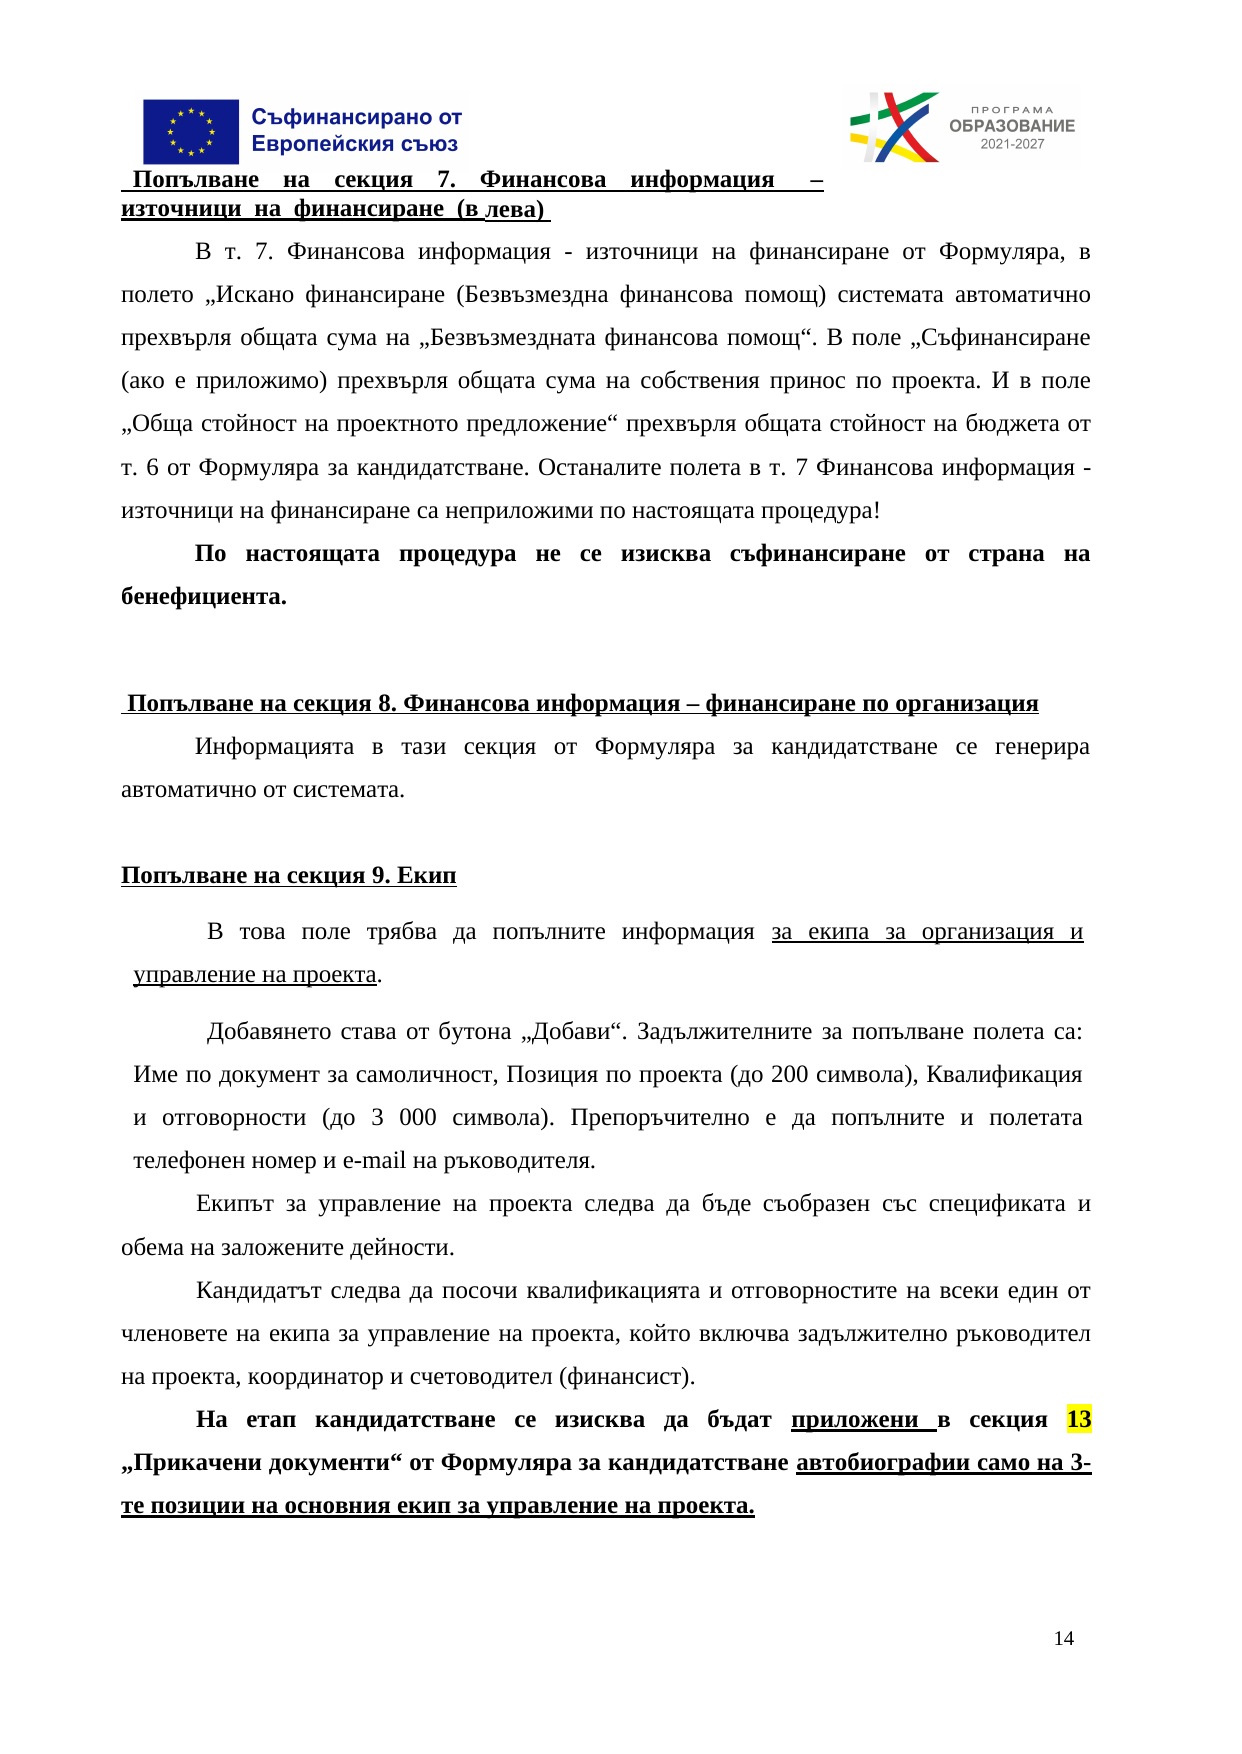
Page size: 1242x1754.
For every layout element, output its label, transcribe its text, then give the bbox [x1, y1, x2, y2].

text В това поле трябва да попълните информация за екипа за организация и управление на проекта. [133, 916, 1084, 988]
text На етап кандидатстване се изисква да бъдат приложени в секция 13 „Прикачени документи“ от Формуляра за кандидатстване автобиографии само на 3-те позиции на основния екип за управление на проекта. [121, 1404, 1092, 1519]
text Екипът за управление на проекта следва да бъде съобразен със спецификата и обема на заложените дейности. [121, 1188, 1092, 1260]
picture [134, 90, 470, 164]
text Кандидатът следва да посочи квалификацията и отговорностите на всеки един от членовете на екипа за управление на проекта, който включва задължително ръководител на проекта, координатор и счетоводител (финансист). [121, 1275, 1092, 1390]
text Попълване на секция 9. Екип [121, 861, 1092, 889]
text В т. 7. Финансовa информация - източници на финансиране от Формуляра, в полето „Искано финансиране (Безвъзмездна финансова помощ) системата автоматично прехвърля общата сума на „Безвъзмездната финансова помощ“. В поле „Съфинансиране (ако е приложимо) прехвърля общата сума на собствения принос по проекта. И в поле „Обща стойност на проектното предложение“ прехвърля общата стойност на бюджета от т. 6 от Формуляра за кандидатстване. Останалите полета в т. 7 Финансова информация - източници на финансиране са неприложими по настоящата процедура! [121, 236, 1092, 523]
picture [840, 84, 1082, 169]
text По настоящата процедура не се изисква съфинансиране от страна на бенефициента. [121, 538, 1092, 610]
text Попълване на секция 7. Финансова информация – източници на финансиране (в лева) [121, 164, 1083, 223]
text Информацията в тази секция от Формуляра за кандидатстване се генерира автоматично от системата. [121, 731, 1092, 803]
text Попълване на секция 8. Финансова информация – финансиране по организация [121, 688, 1092, 717]
text Добавянето става от бутона „Добави“. Задължителните за попълване полета са: Име по документ за самоличност, Позиция по проекта (до 200 символа), Квалификация и отговорности (до 3 000 символа). Препоръчително е да попълните и полетата телефонен номер и е-mail на ръководителя. [133, 1016, 1084, 1174]
